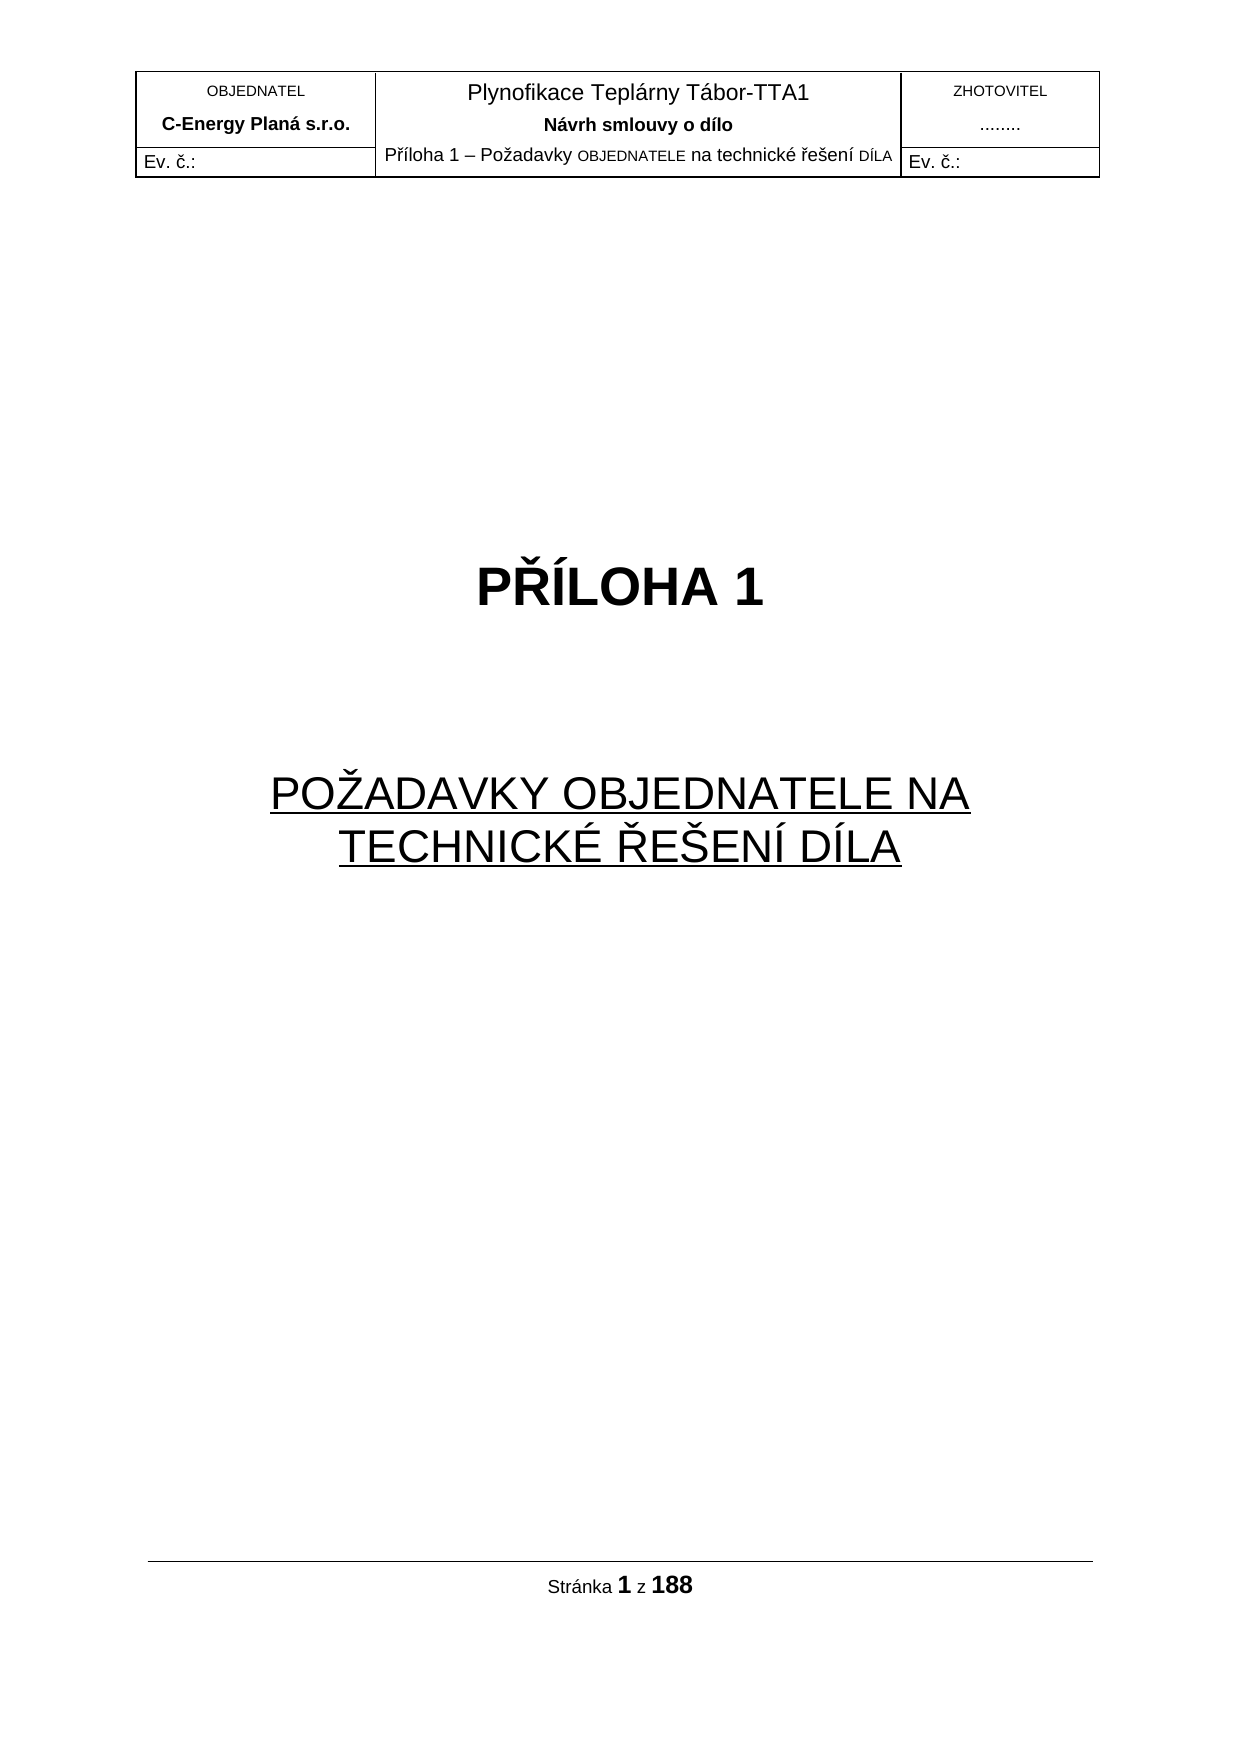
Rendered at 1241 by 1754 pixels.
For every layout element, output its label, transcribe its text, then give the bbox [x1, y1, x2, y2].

text PŘÍLOHA 1 [148, 554, 1093, 616]
text POŽADAVKY OBJEDNATELE NA TECHNICKÉ ŘEŠENÍ DÍLA [148, 766, 1093, 872]
